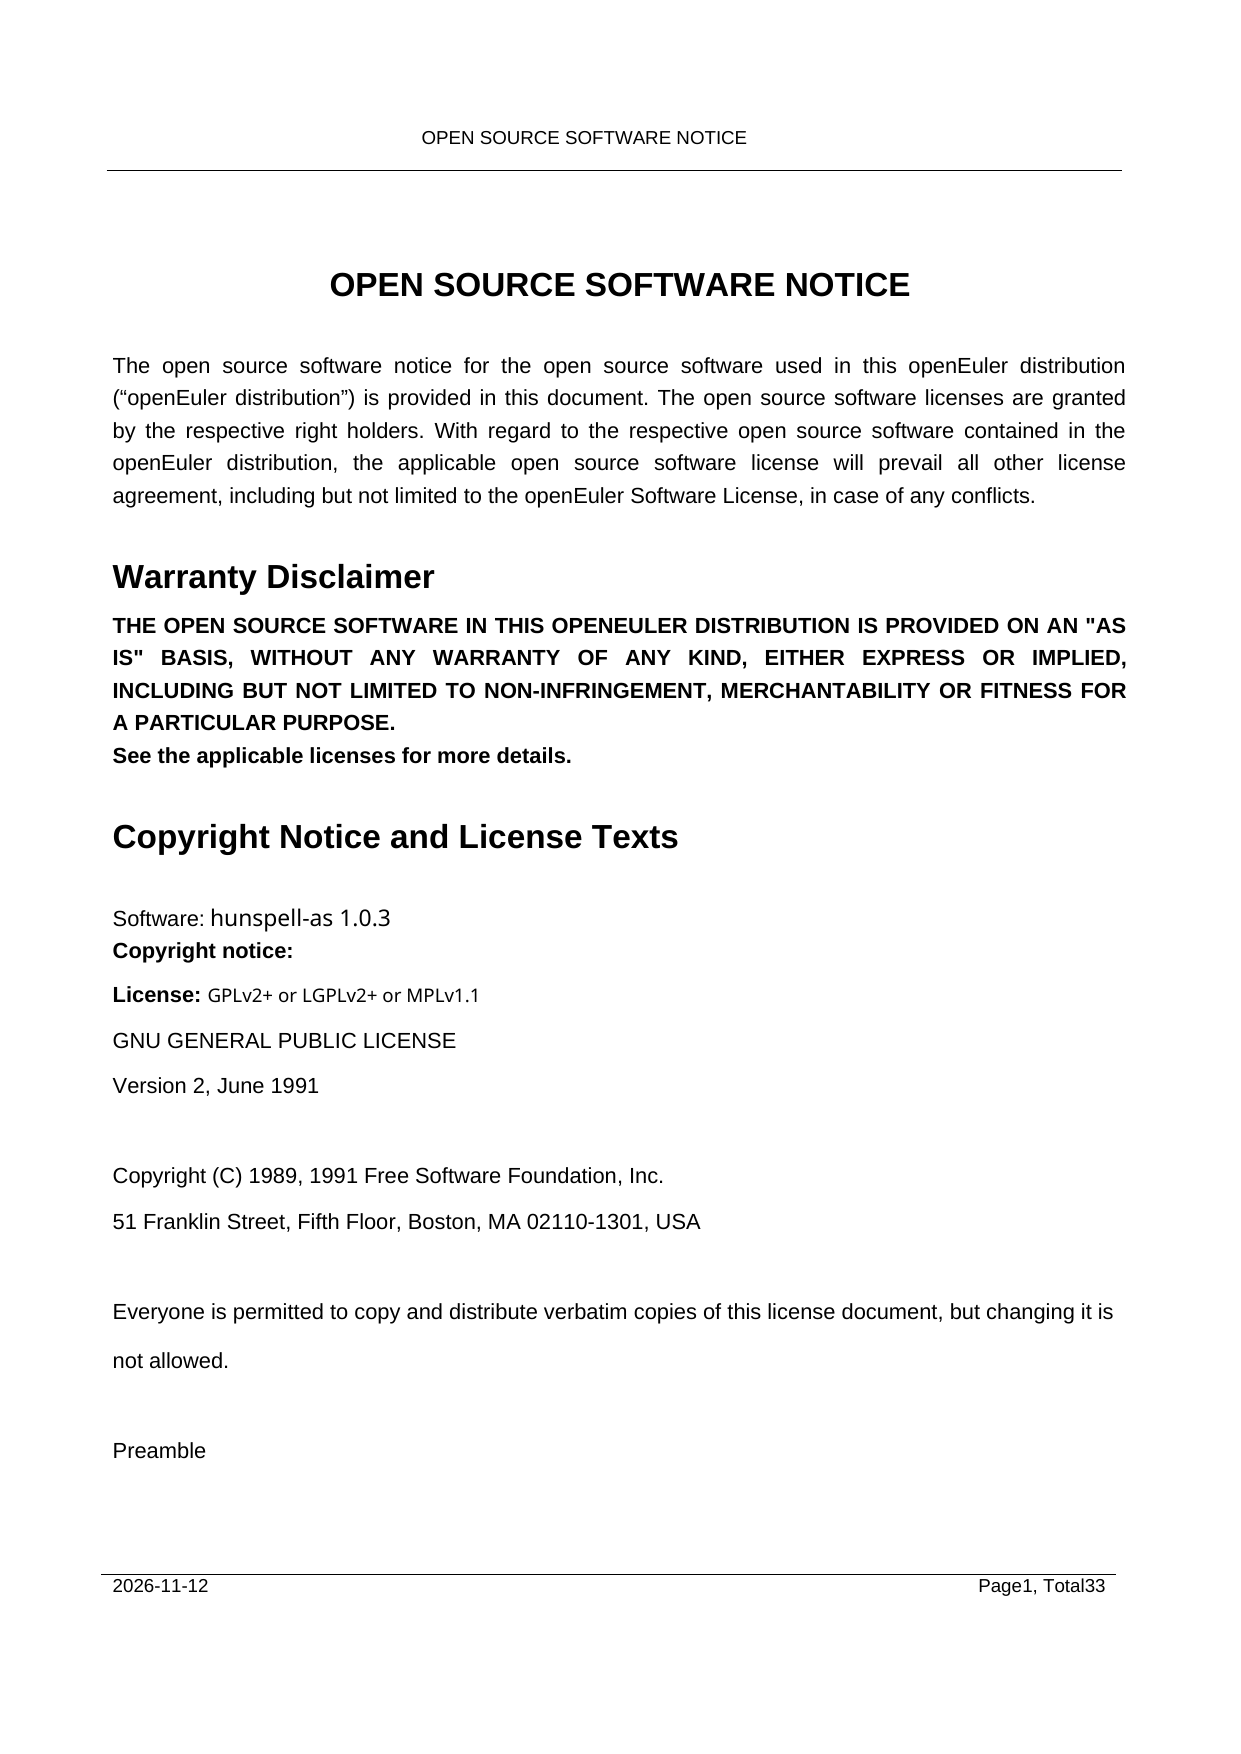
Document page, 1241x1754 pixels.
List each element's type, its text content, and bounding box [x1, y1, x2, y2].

text GNU GENERAL PUBLIC LICENSE [112, 1024, 1128, 1057]
text Copyright Notice and License Texts [112, 804, 1128, 869]
text Warranty Disclaimer [112, 544, 1128, 609]
text Copyright (C) 1989, 1991 Free Software Foundation, Inc. [112, 1160, 1128, 1192]
text OPEN SOURCE SOFTWARE NOTICE [112, 251, 1128, 316]
text Preamble [112, 1434, 1128, 1467]
text License: GPLv2+ or LGPLv2+ or MPLv1.1 [112, 979, 1128, 1012]
text 51 Franklin Street, Fifth Floor, Boston, MA 02110-1301, USA [112, 1205, 1128, 1237]
text Version 2, June 1991 [112, 1069, 1128, 1102]
text Everyone is permitted to copy and distribute verbatim copies of this license document, but changing it is not allowed. [112, 1295, 1128, 1376]
text THE OPEN SOURCE SOFTWARE IN THIS OPENEULER DISTRIBUTION IS PROVIDED ON AN "AS IS" BASIS, WITHOUT ANY WARRANTY OF ANY KIND, EITHER EXPRESS OR IMPLIED, INCLUDING BUT NOT LIMITED TO NON-INFRINGEMENT, MERCHANTABILITY OR FITNESS FOR A PARTICULAR PURPOSE. See the applicable licenses for more details. [112, 609, 1128, 771]
text Software: hunspell-as 1.0.3 [112, 901, 1128, 934]
text The open source software notice for the open source software used in this openEuler distribution (“openEuler distribution”) is provided in this document. The open source software licenses are granted by the respective right holders. With regard to the respective open source software contained in the openEuler distribution, the applicable open source software license will prevail all other license agreement, including but not limited to the openEuler Software License, in case of any conflicts. [112, 349, 1128, 511]
text Copyright notice: [112, 934, 1128, 966]
